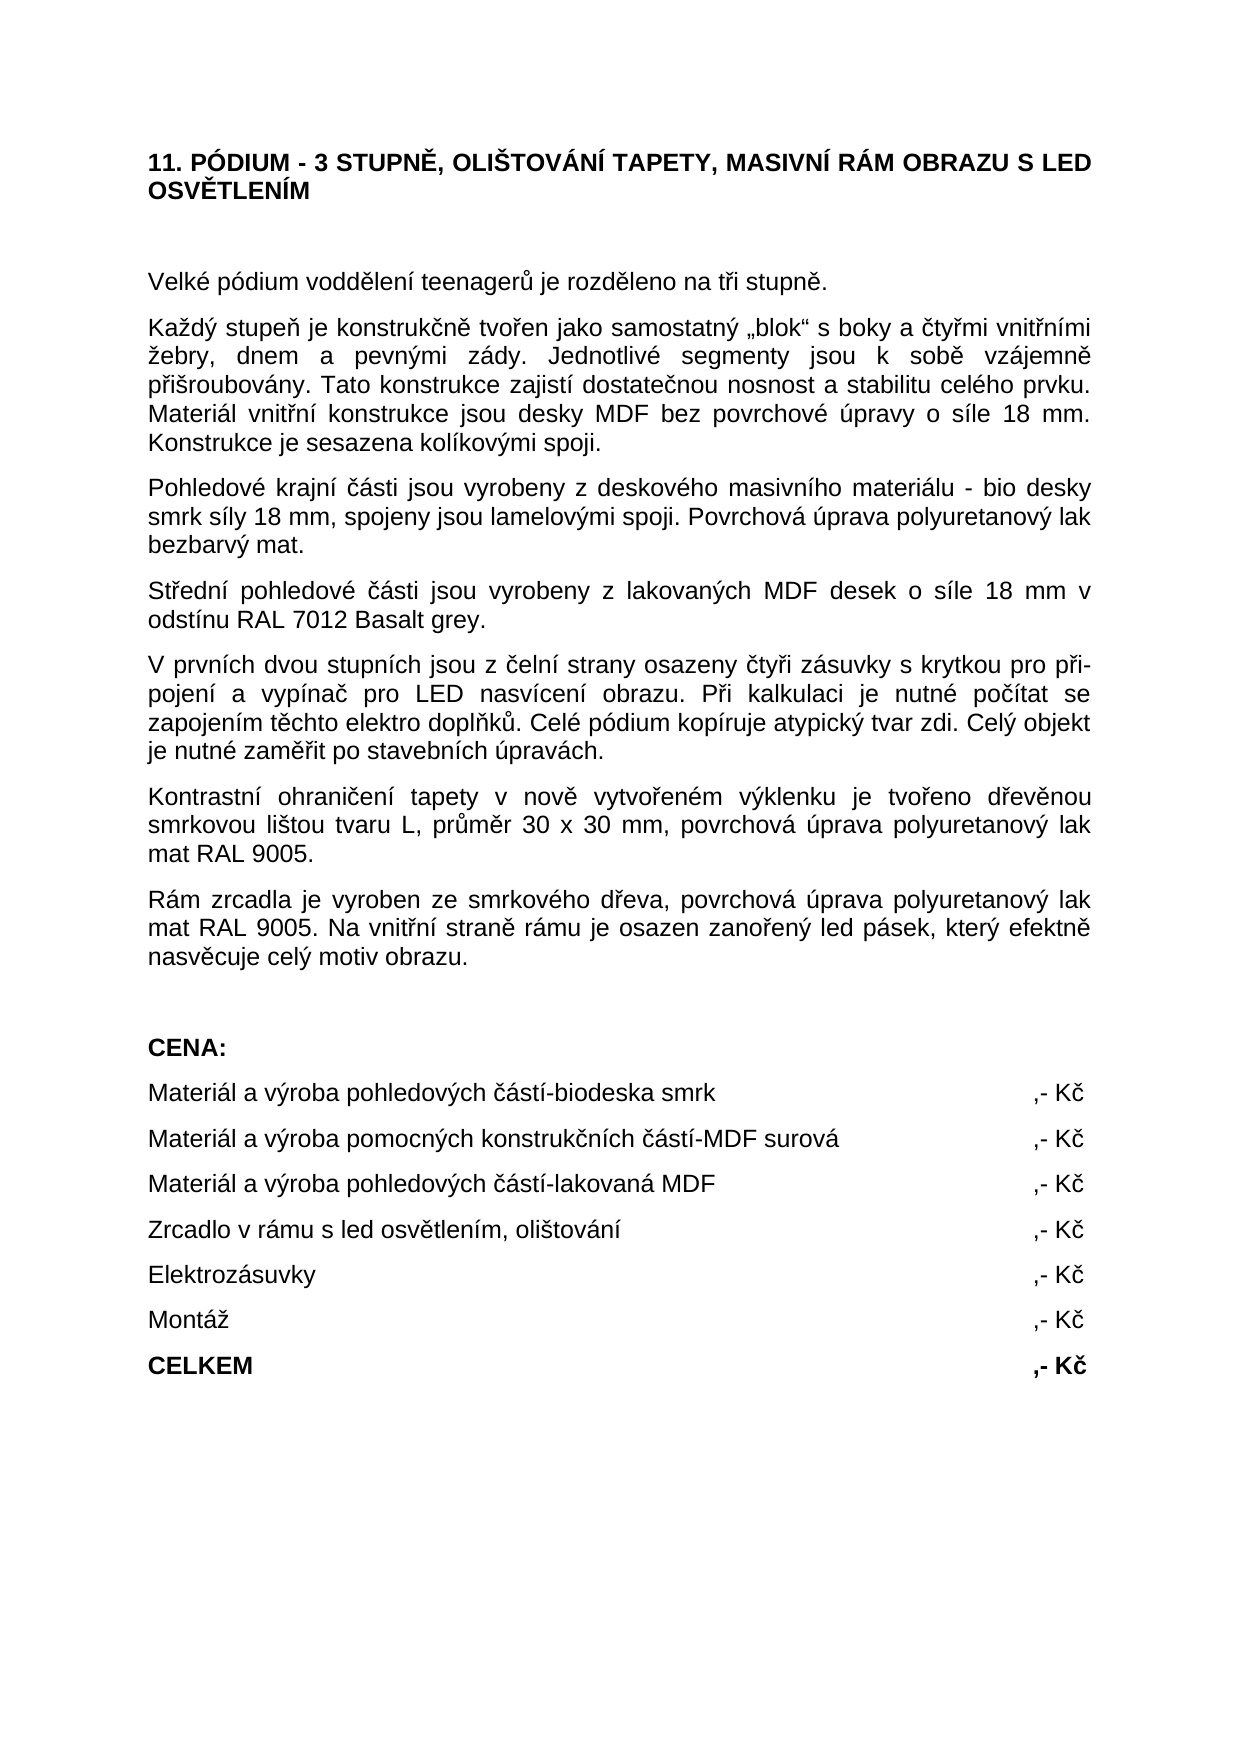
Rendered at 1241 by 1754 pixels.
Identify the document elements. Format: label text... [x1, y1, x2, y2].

text Materiál a výroba pomocných konstrukčních částí-MDF surová ,- Kč [148, 1124, 1093, 1153]
text CENA: [148, 1033, 1093, 1062]
text Elektrozásuvky ,- Kč [148, 1260, 1093, 1289]
text Kontrastní ohraničení tapety v nově vytvořeném výklenku je tvořeno dřevěnou smrkovou lištou tvaru L, průměr 30 x 30 mm, povrchová úprava polyuretanový lak mat RAL 9005. [148, 782, 1093, 868]
text CELKEM ,- Kč [148, 1351, 1093, 1380]
text Montáž ,- Kč [148, 1306, 1093, 1334]
text V prvních dvou stupních jsou z čelní strany osazeny čtyři zásuvky s krytkou pro při-pojení a vypínač pro LED nasvícení obrazu. Při kalkulaci je nutné počítat se zapojením těchto elektro doplňků. Celé pódium kopíruje atypický tvar zdi. Celý objekt je nutné zaměřit po stavebních úpravách. [148, 650, 1093, 765]
text Střední pohledové části jsou vyrobeny z lakovaných MDF desek o síle 18 mm v odstínu RAL 7012 Basalt grey. [148, 576, 1093, 633]
text Materiál a výroba pohledových částí-biodeska smrk ,- Kč [148, 1078, 1093, 1107]
text Rám zrcadla je vyroben ze smrkového dřeva, povrchová úprava polyuretanový lak mat RAL 9005. Na vnitřní straně rámu je osazen zanořený led pásek, který efektně nasvěcuje celý motiv obrazu. [148, 885, 1093, 971]
text Velké pódium voddělení teenagerů je rozděleno na tři stupně. [148, 267, 1093, 296]
text Pohledové krajní části jsou vyrobeny z deskového masivního materiálu - bio desky smrk síly 18 mm, spojeny jsou lamelovými spoji. Povrchová úprava polyuretanový lak bezbarvý mat. [148, 473, 1093, 559]
text 11. PÓDIUM - 3 STUPNĚ, OLIŠTOVÁNÍ TAPETY, MASIVNÍ RÁM OBRAZU S LED OSVĚTLENÍM [148, 148, 1093, 205]
text Každý stupeň je konstrukčně tvořen jako samostatný „blok“ s boky a čtyřmi vnitřními žebry, dnem a pevnými zády. Jednotlivé segmenty jsou k sobě vzájemně přišroubovány. Tato konstrukce zajistí dostatečnou nosnost a stabilitu celého prvku. Materiál vnitřní konstrukce jsou desky MDF bez povrchové úpravy o síle 18 mm. Konstrukce je sesazena kolíkovými spoji. [148, 313, 1093, 456]
text Materiál a výroba pohledových částí-lakovaná MDF ,- Kč [148, 1169, 1093, 1198]
text Zrcadlo v rámu s led osvětlením, olištování ,- Kč [148, 1215, 1093, 1243]
